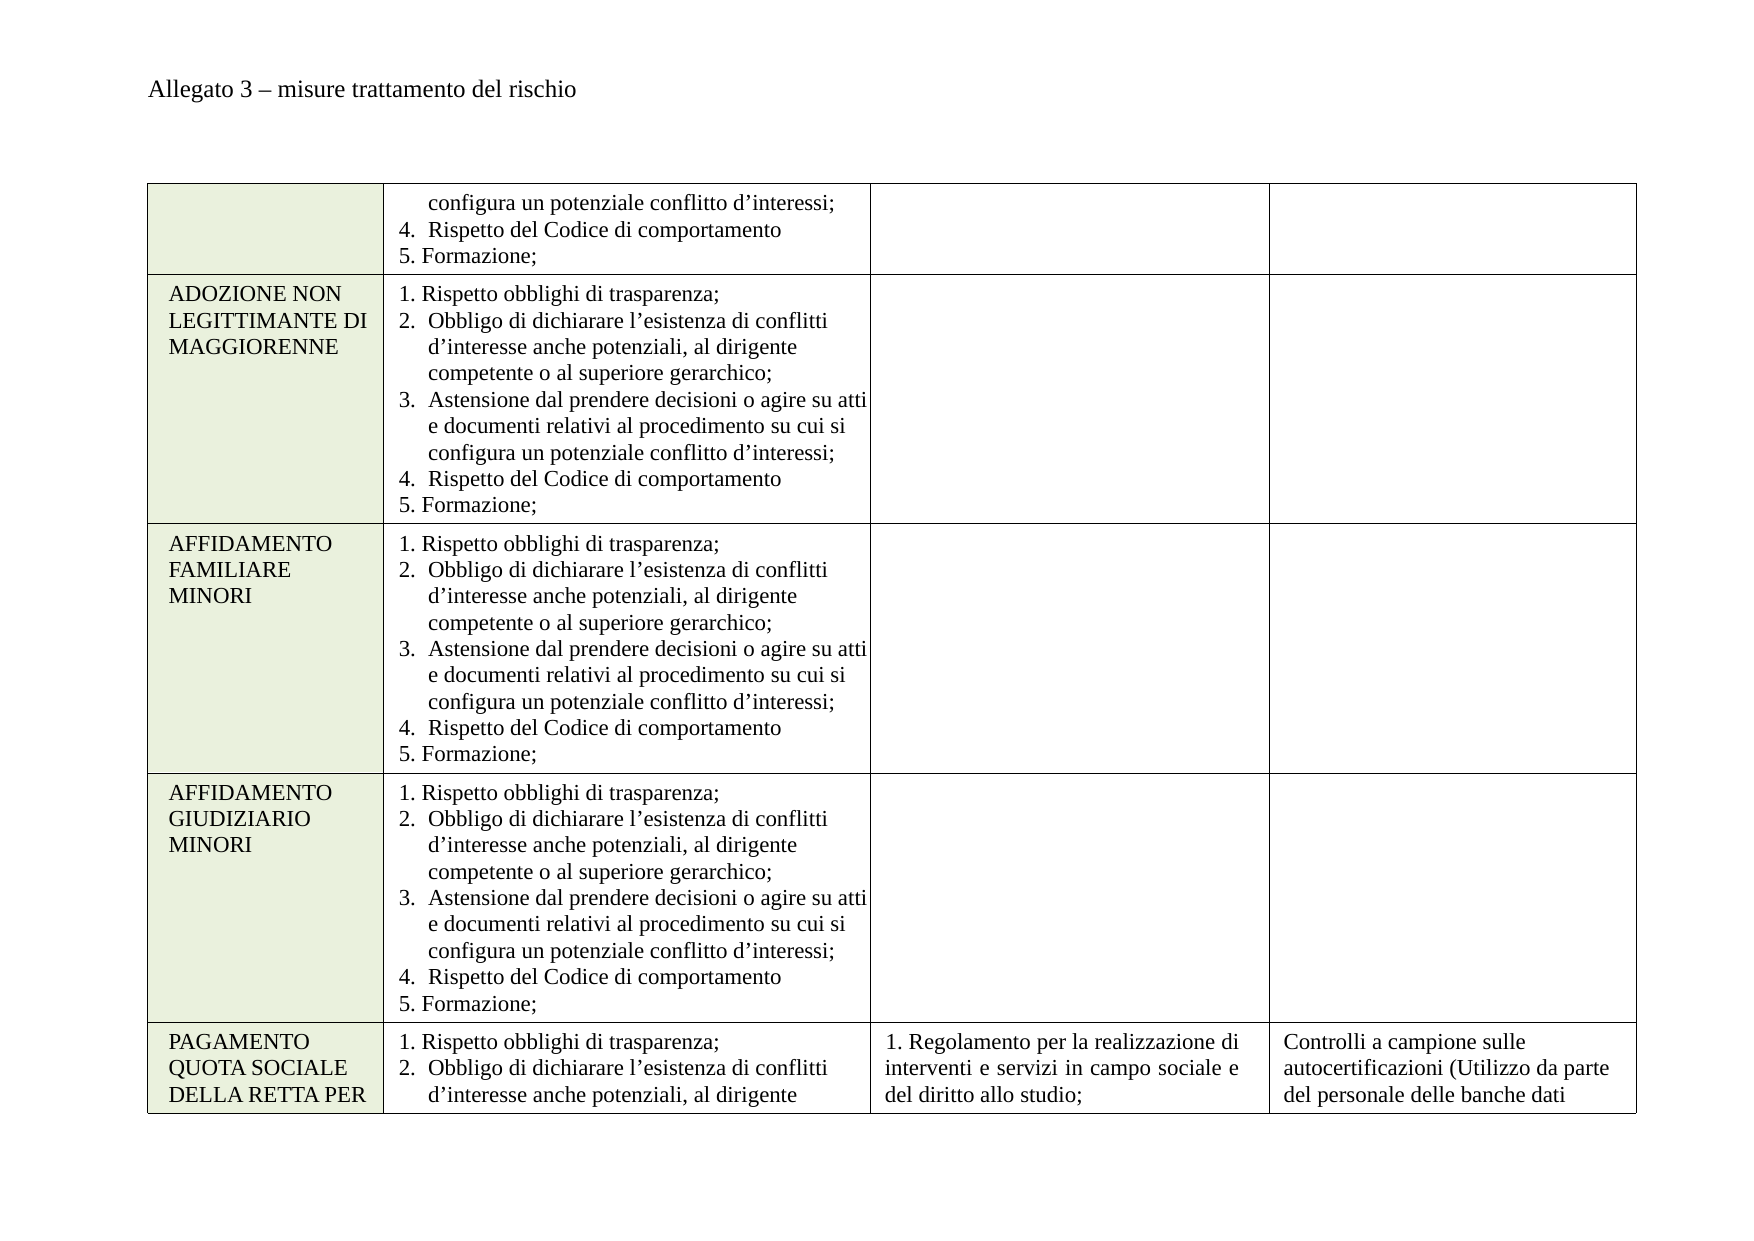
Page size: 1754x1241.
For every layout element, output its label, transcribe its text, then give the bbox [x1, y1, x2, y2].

table_cell [1270, 524, 1636, 772]
table_cell [871, 275, 1269, 523]
table_cell [871, 524, 1269, 772]
table_cell [871, 184, 1269, 274]
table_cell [871, 1023, 1269, 1113]
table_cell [1270, 1023, 1636, 1113]
table_cell ADOZIONE NON LEGITTIMANTE DI MAGGIORENNE [148, 275, 383, 523]
table_cell [1270, 275, 1636, 523]
table_cell [871, 774, 1269, 1022]
table_cell AFFIDAMENTO GIUDIZIARIO MINORI [148, 774, 383, 1022]
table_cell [384, 1023, 870, 1113]
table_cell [148, 1023, 383, 1113]
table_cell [384, 184, 870, 274]
table_cell [1270, 774, 1636, 1022]
table_cell [1270, 184, 1636, 274]
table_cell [148, 184, 383, 274]
table_cell AFFIDAMENTO FAMILIARE MINORI [148, 524, 383, 772]
